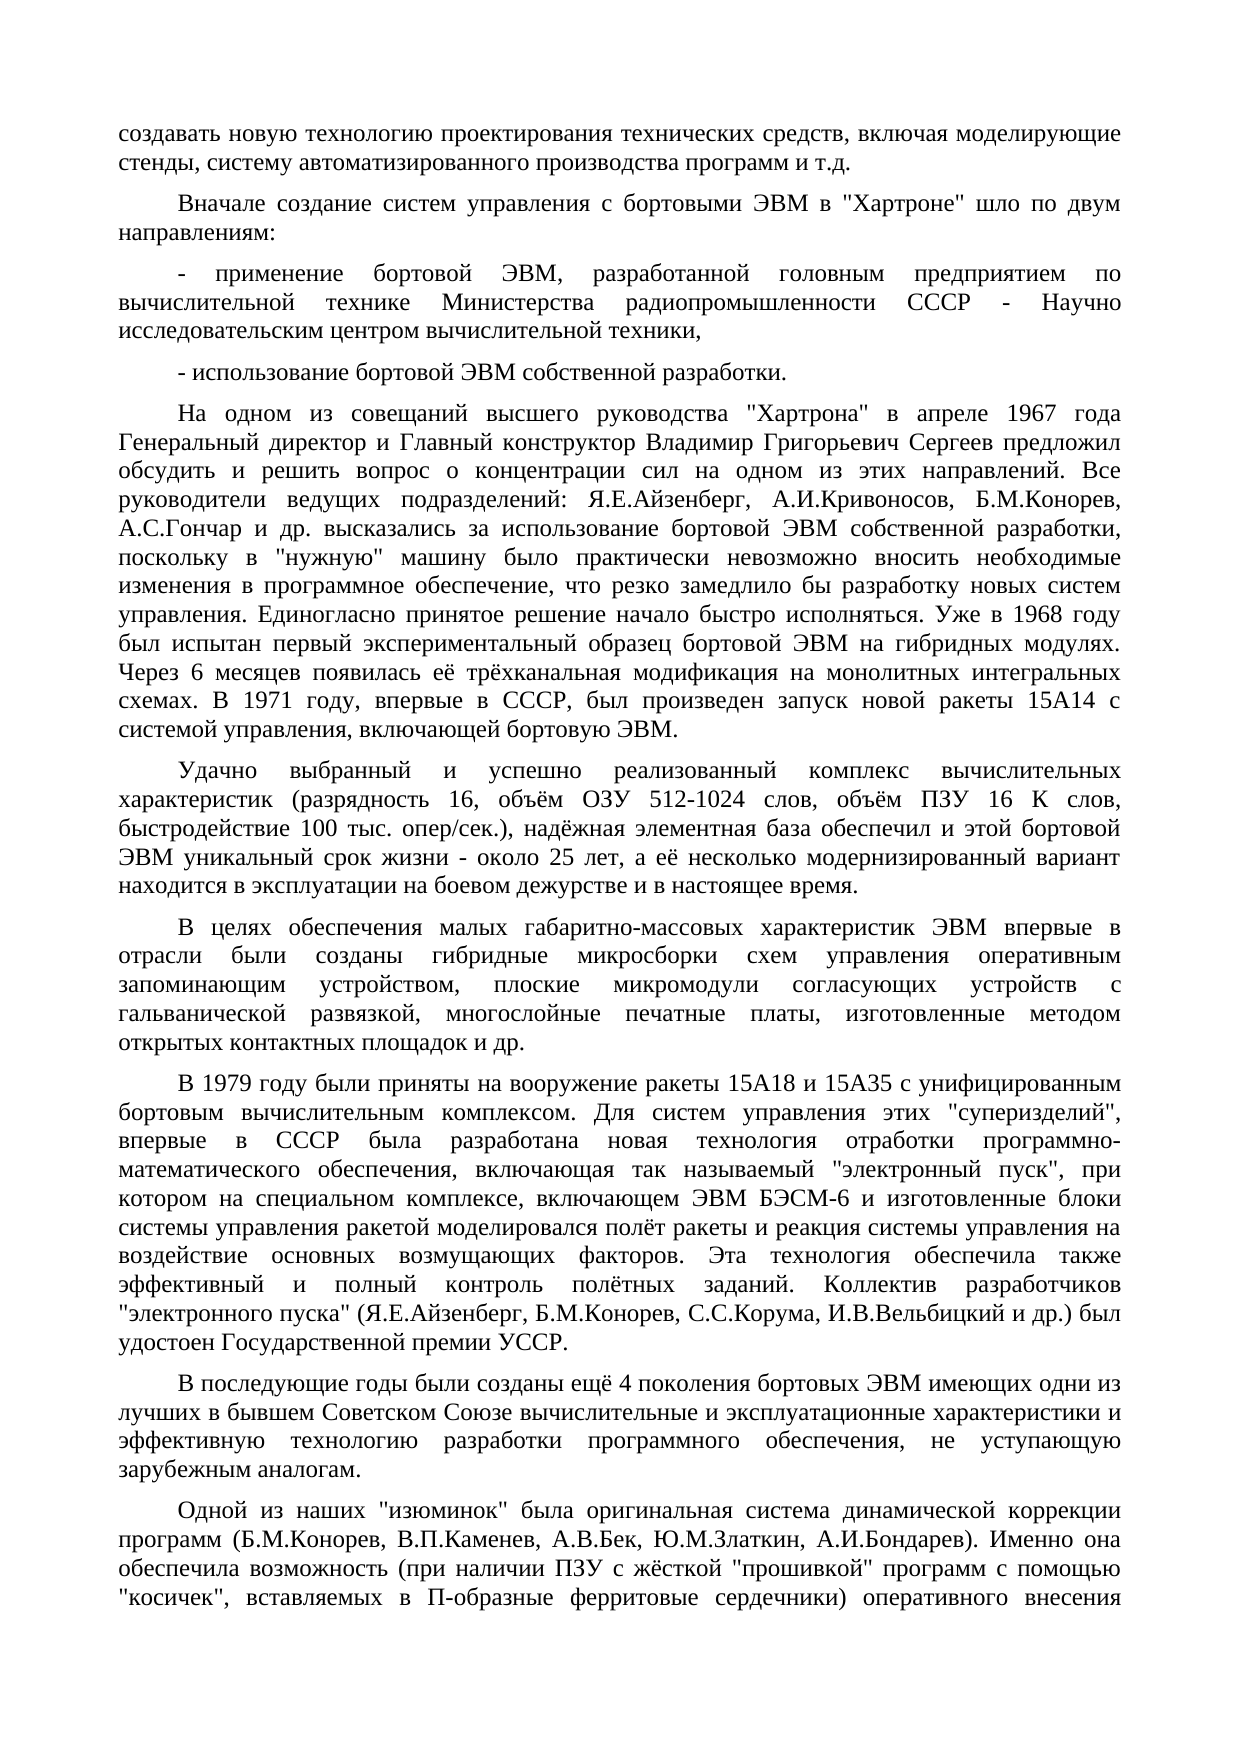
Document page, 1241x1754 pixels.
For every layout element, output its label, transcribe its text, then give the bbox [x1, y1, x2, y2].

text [118, 1496, 1122, 1611]
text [118, 118, 1122, 176]
text - использование бортовой ЭВМ собственной разработки. [118, 357, 1122, 386]
text В последующие годы были созданы ещё 4 поколения бортовых ЭВМ имеющих одни из лучших в бывшем Советском Союзе вычислительные и эксплуатационные характеристики и эффективную технологию разработки программного обеспечения, не уступающую зарубежным аналогам. [118, 1368, 1122, 1483]
text Удачно выбранный и успешно реализованный комплекс вычислительных характеристик (разрядность 16, объём ОЗУ 512-1024 слов, объём ПЗУ 16 К слов, быстродействие 100 тыс. опер/сек.), надёжная элементная база обеспечил и этой бортовой ЭВМ уникальный срок жизни - около 25 лет, а её несколько модернизированный вариант находится в эксплуатации на боевом дежурстве и в настоящее время. [118, 756, 1122, 899]
text На одном из совещаний высшего руководства "Хартрона" в апреле 1967 года Генеральный директор и Главный конструктор Владимир Григорьевич Сергеев предложил обсудить и решить вопрос о концентрации сил на одном из этих направлений. Все руководители ведущих подразделений: Я.Е.Айзенберг, А.И.Кривоносов, Б.М.Конорев, А.С.Гончар и др. высказались за использование бортовой ЭВМ собственной разработки, поскольку в "нужную" машину было практически невозможно вносить необходимые изменения в программное обеспечение, что резко замедлило бы разработку новых систем управления. Единогласно принятое решение начало быстро исполняться. Уже в 1968 году был испытан первый экспериментальный образец бортовой ЭВМ на гибридных модулях. Через 6 месяцев появилась её трёхканальная модификация на монолитных интегральных схемах. В 1971 году, впервые в СССР, был произведен запуск новой ракеты 15А14 с системой управления, включающей бортовую ЭВМ. [118, 398, 1122, 743]
text Вначале создание систем управления с бортовыми ЭВМ в "Хартроне" шло по двум направлениям: [118, 188, 1122, 246]
text В 1979 году были приняты на вооружение ракеты 15А18 и 15А35 с унифицированным бортовым вычислительным комплексом. Для систем управления этих "суперизделий", впервые в СССР была разработана новая технология отработки программно-математического обеспечения, включающая так называемый "электронный пуск", при котором на специальном комплексе, включающем ЭВМ БЭСМ-6 и изготовленные блоки системы управления ракетой моделировался полёт ракеты и реакция системы управления на воздействие основных возмущающих факторов. Эта технология обеспечила также эффективный и полный контроль полётных заданий. Коллектив разработчиков "электронного пуска" (Я.Е.Айзенберг, Б.М.Конорев, С.С.Корума, И.В.Вельбицкий и др.) был удостоен Государственной премии УССР. [118, 1068, 1122, 1356]
text В целях обеспечения малых габаритно-массовых характеристик ЭВМ впервые в отрасли были созданы гибридные микросборки схем управления оперативным запоминающим устройством, плоские микромодули согласующих устройств с гальванической развязкой, многослойные печатные платы, изготовленные методом открытых контактных площадок и др. [118, 912, 1122, 1056]
text - применение бортовой ЭВМ, разработанной головным предприятием по вычислительной технике Министерства радиопромышленности СССР - Научно исследовательским центром вычислительной техники, [118, 258, 1122, 344]
